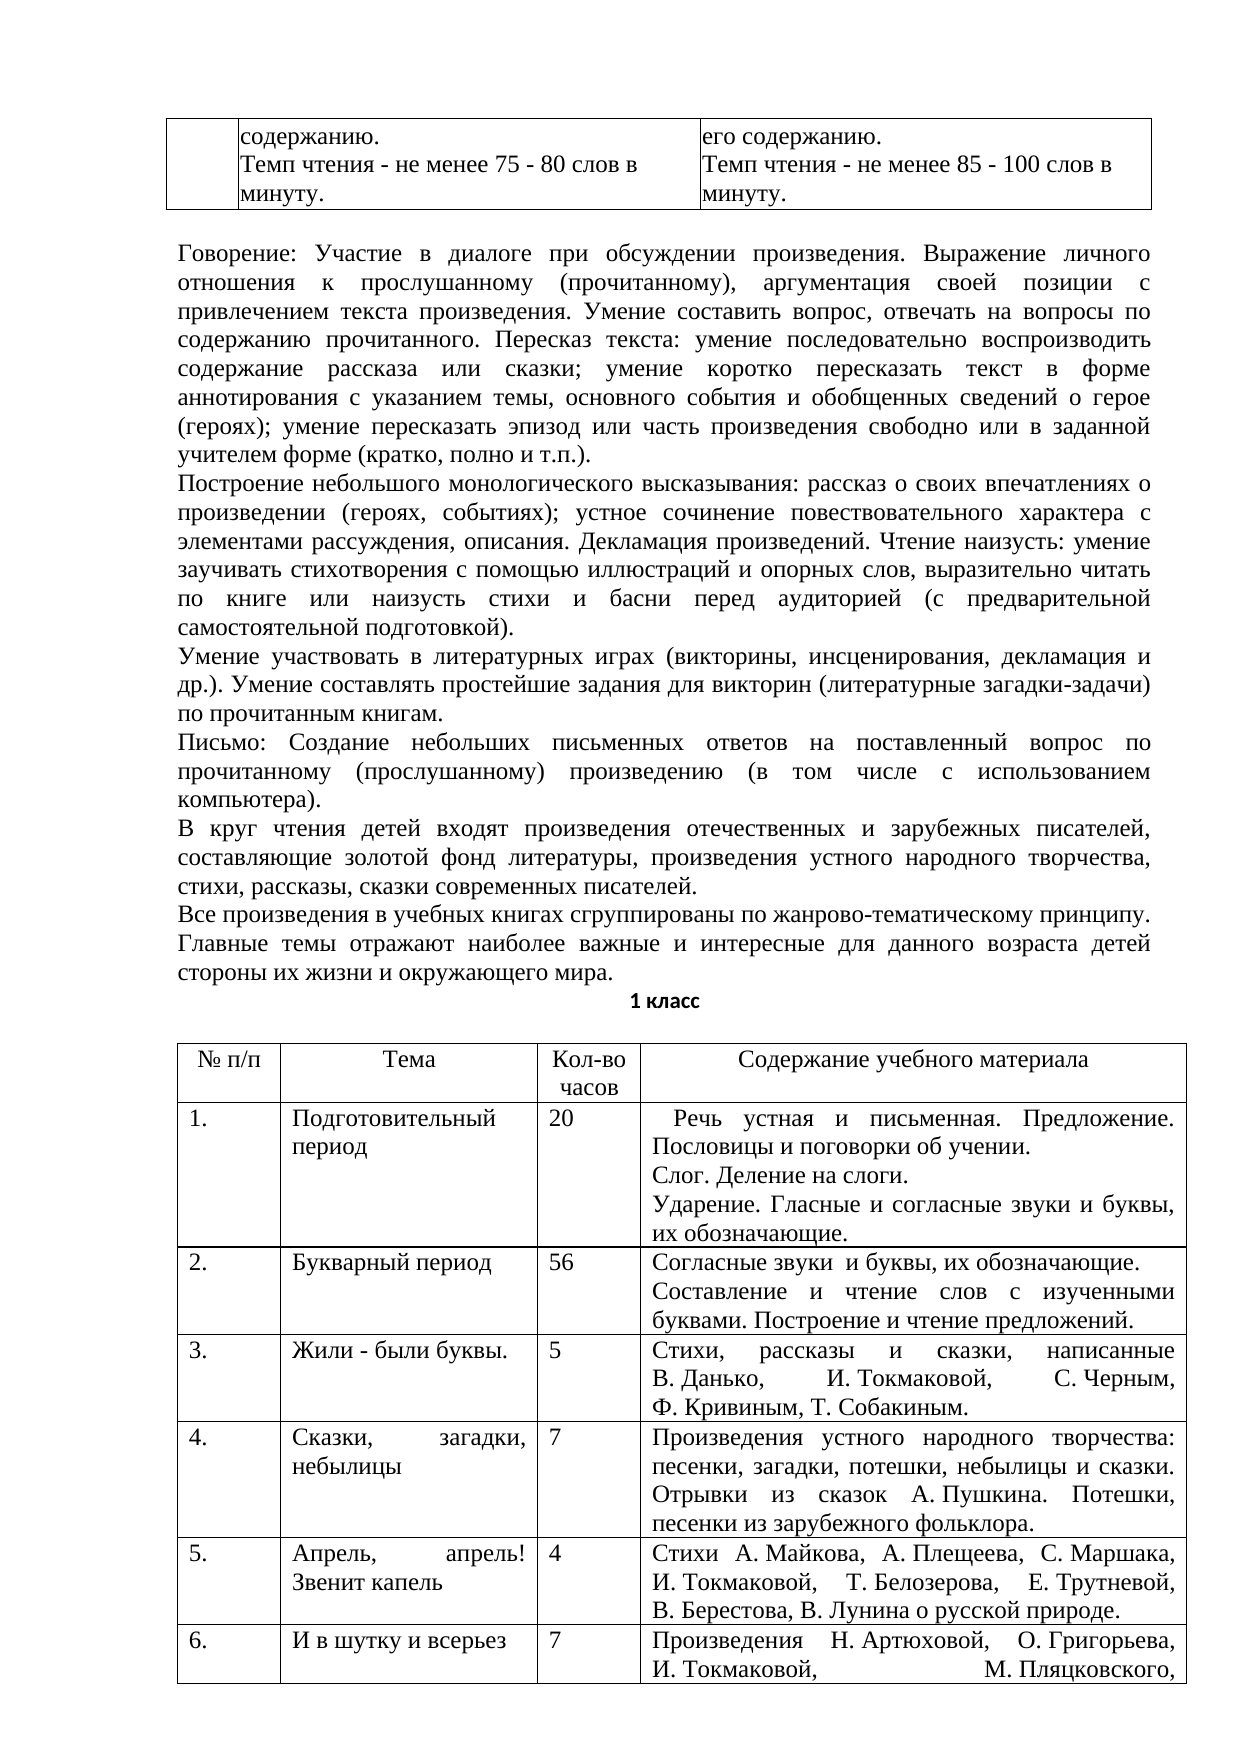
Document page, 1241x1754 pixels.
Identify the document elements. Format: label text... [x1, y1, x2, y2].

text Письмо: Создание небольших письменных ответов на поставленный вопрос по прочитанному (прослушанному) произведению (в том числе с использованием компьютера). [177, 727, 1152, 813]
table_cell 20 [538, 1103, 640, 1246]
table_cell 7 [538, 1625, 640, 1683]
table_cell [178, 1335, 280, 1421]
table_header Тема [281, 1044, 537, 1102]
table_cell [178, 1625, 280, 1683]
text В круг чтения детей входят произведения отечественных и зарубежных писателей, составляющие золотой фонд литературы, произведения устного народного творчества, стихи, рассказы, сказки современных писателей. [177, 813, 1152, 899]
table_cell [701, 119, 1151, 208]
table_cell [178, 1103, 280, 1246]
text Говорение: Участие в диалоге при обсуждении произведения. Выражение личного отношения к прослушанному (прочитанному), аргументация своей позиции с привлечением текста произведения. Умение составить вопрос, отвечать на вопросы по содержанию прочитанного. Пересказ текста: умение последовательно воспроизводить содержание рассказа или сказки; умение коротко пересказать текст в форме аннотирования с указанием темы, основного события и обобщенных сведений о герое (героях); умение пересказать эпизод или часть произведения свободно или в заданной учителем форме (кратко, полно и т.п.). [177, 238, 1152, 468]
text Все произведения в учебных книгах сгруппированы по жанрово-тематическому принципу. Главные темы отражают наиболее важные и интересные для данного возраста детей стороны их жизни и окружающего мира. [177, 899, 1152, 986]
table_cell Апрель, апрель! Звенит капель [281, 1538, 537, 1624]
table_cell Сказки, загадки, небылицы [281, 1422, 537, 1537]
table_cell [239, 119, 700, 208]
text Построение небольшого монологического высказывания: рассказ о своих впечатлениях о произведении (героях, событиях); устное сочинение повествовательного характера с элементами рассуждения, описания. Декламация произведений. Чтение наизусть: умение заучивать стихотворения с помощью иллюстраций и опорных слов, выразительно читать по книге или наизусть стихи и басни перед аудиторией (с предварительной самостоятельной подготовкой). [177, 468, 1152, 641]
table_cell Стихи, рассказы и сказки, написанные В. Данько, И. Токмаковой, С. Черным, Ф. Кривиным, Т. Собакиным. [641, 1335, 1186, 1421]
table_header Содержание учебного материала [641, 1044, 1186, 1102]
table_cell 4 [538, 1538, 640, 1624]
table_cell Произведения устного народного творчества: песенки, загадки, потешки, небылицы и сказки. Отрывки из сказок А. Пушкина. Потешки, песенки из зарубежного фольклора. [641, 1422, 1186, 1537]
table_cell [178, 1248, 280, 1334]
table_cell [178, 1538, 280, 1624]
table_cell 56 [538, 1248, 640, 1334]
table_header Кол-во часов [538, 1044, 640, 1102]
table_cell Жили - были буквы. [281, 1335, 537, 1421]
table_cell Подготовительный период [281, 1103, 537, 1246]
text Умение участвовать в литературных играх (викторины, инсценирования, декламация и др.). Умение составлять простейшие задания для викторин (литературные загадки-задачи) по прочитанным книгам. [177, 641, 1152, 727]
table_cell Речь устная и письменная. Предложение. Пословицы и поговорки об учении. Слог. Деление на слоги. Ударение. Гласные и согласные звуки и буквы, их обозначающие. [641, 1103, 1186, 1246]
table_cell Стихи А. Майкова, А. Плещеева, С. Маршака, И. Токмаковой, Т. Белозерова, Е. Трутневой, В. Берестова, В. Лунина о русской природе. [641, 1538, 1186, 1624]
table_cell 4 [167, 119, 238, 208]
table_cell Букварный период [281, 1248, 537, 1334]
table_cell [641, 1625, 1186, 1683]
table_cell 5 [538, 1335, 640, 1421]
table_cell Согласные звуки и буквы, их обозначающие. Составление и чтение слов с изученными буквами. Построение и чтение предложений. [641, 1248, 1186, 1334]
table_cell 7 [538, 1422, 640, 1537]
table_cell И в шутку и всерьез [281, 1625, 537, 1683]
table_header № п/п [178, 1044, 280, 1102]
text 1 класс [177, 986, 1152, 1014]
table_cell [178, 1422, 280, 1537]
